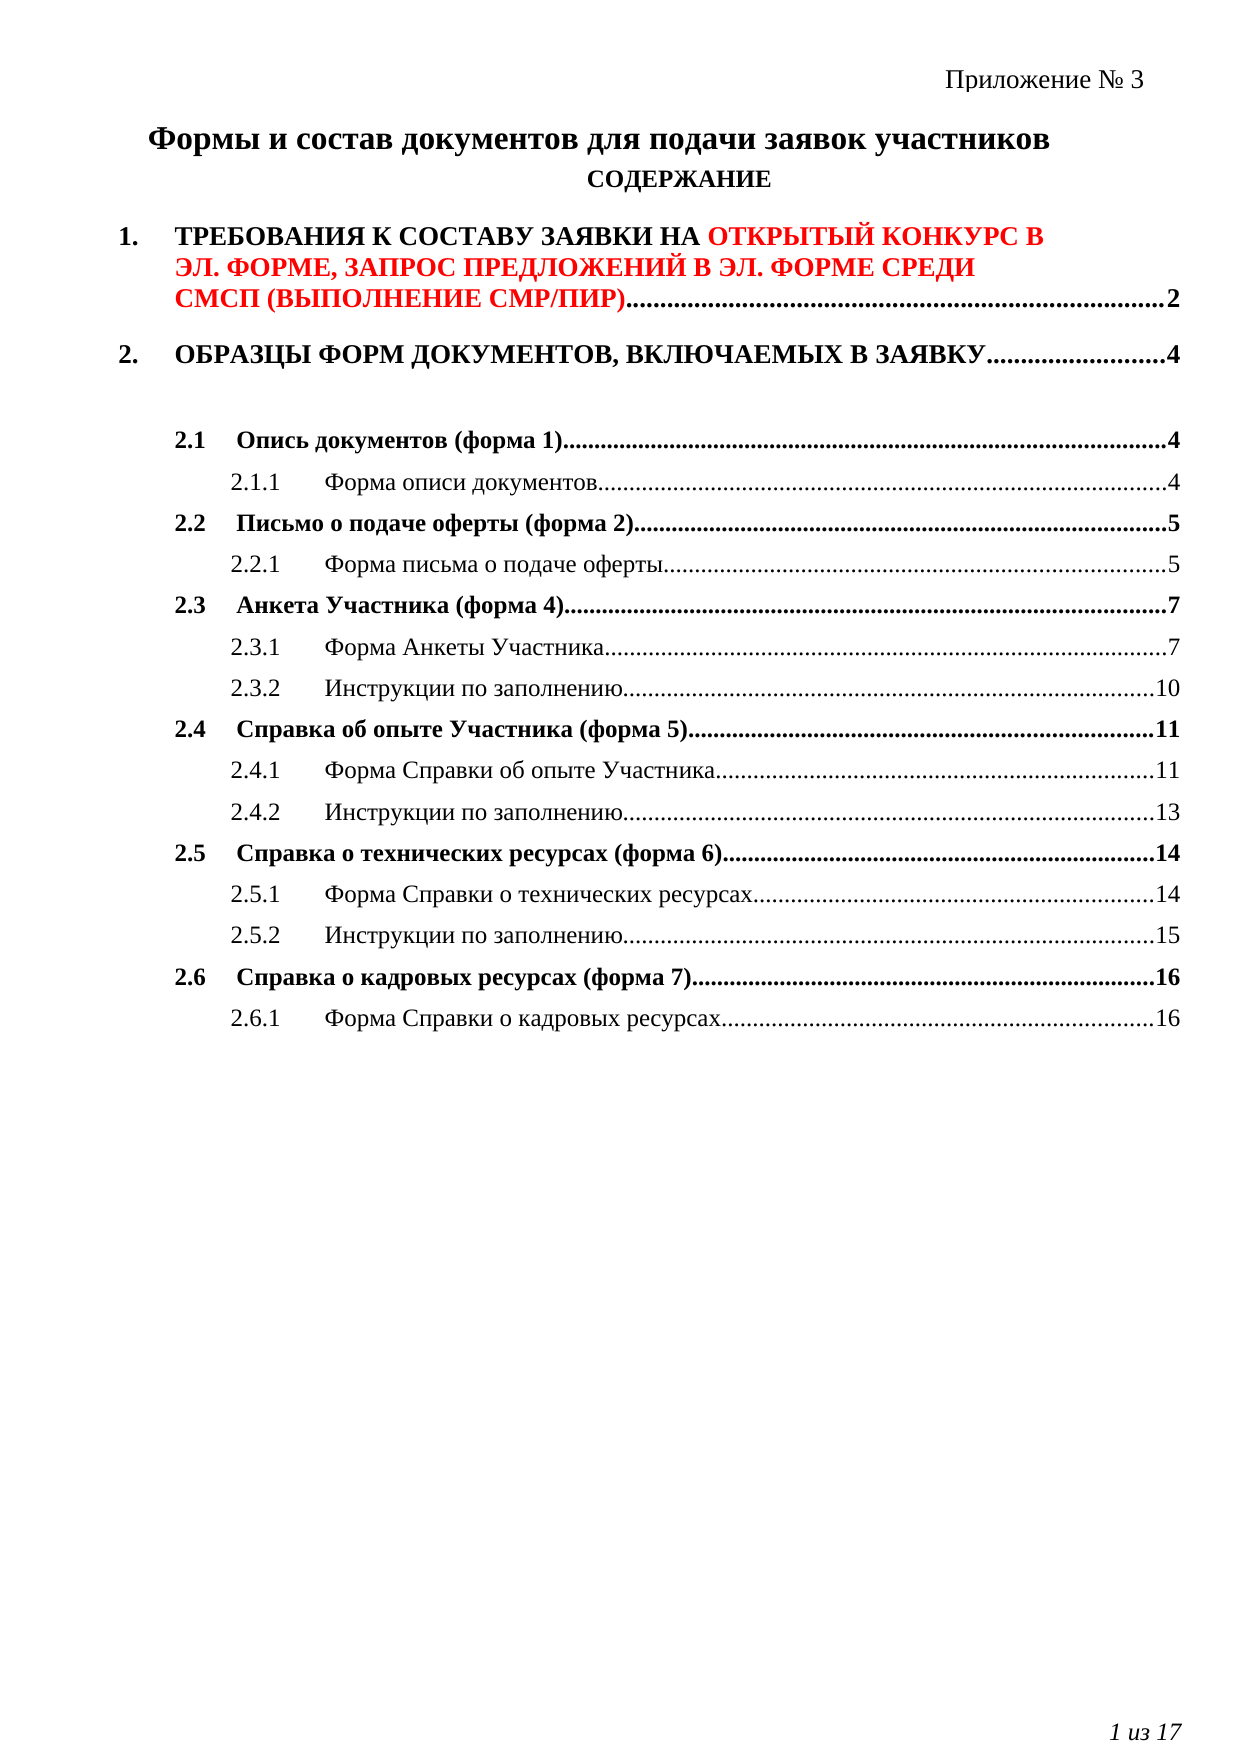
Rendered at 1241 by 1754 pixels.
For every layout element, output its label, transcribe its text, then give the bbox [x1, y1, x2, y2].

text 2.5.1 Форма Справки о технических ресурсах 14 [230, 879, 1063, 908]
text 2.3.1 Форма Анкеты Участника 7 [230, 632, 1063, 661]
text 2.5 Справка о технических ресурсах (форма 6) 14 [174, 838, 1093, 867]
text 2.6 Справка о кадровых ресурсах (форма 7) 16 [174, 962, 1093, 991]
text 2.5.2 Инструкции по заполнению 15 [230, 921, 1063, 949]
text 2.4.1 Форма Справки об опыте Участника 11 [230, 756, 1063, 784]
text 2.3.2 Инструкции по заполнению 10 [230, 673, 1063, 702]
text 2.1.1 Форма описи документов 4 [230, 467, 1063, 496]
text 2.2 Письмо о подаче оферты (форма 2) 5 [174, 508, 1093, 537]
text 2. ОБРАЗЦЫ ФОРМ ДОКУМЕНТОВ, ВКЛЮЧАЕМЫХ В ЗАЯВКУ 4 [118, 338, 1063, 369]
list Формы и состав документов для подачи заявок участников СОДЕРЖАНИЕ [118, 118, 1181, 195]
text 2.2.1 Форма письма о подаче оферты 5 [230, 549, 1063, 578]
text 2.6.1 Форма Справки о кадровых ресурсах 16 [230, 1003, 1063, 1032]
text 2.4.2 Инструкции по заполнению 13 [230, 797, 1063, 826]
text 2.4 Справка об опыте Участника (форма 5) 11 [174, 714, 1093, 743]
text 2.1 Опись документов (форма 1) 4 [174, 426, 1093, 454]
text 2.3 Анкета Участника (форма 4) 7 [174, 591, 1093, 619]
text 1. ТРЕБОВАНИЯ К СОСТАВУ ЗАЯВКИ на Открытый конкурс в эл. форме, запрос предложений в эл. форме среди СМСП (Выполнение СМР/ПИР) 2 [118, 220, 1063, 313]
